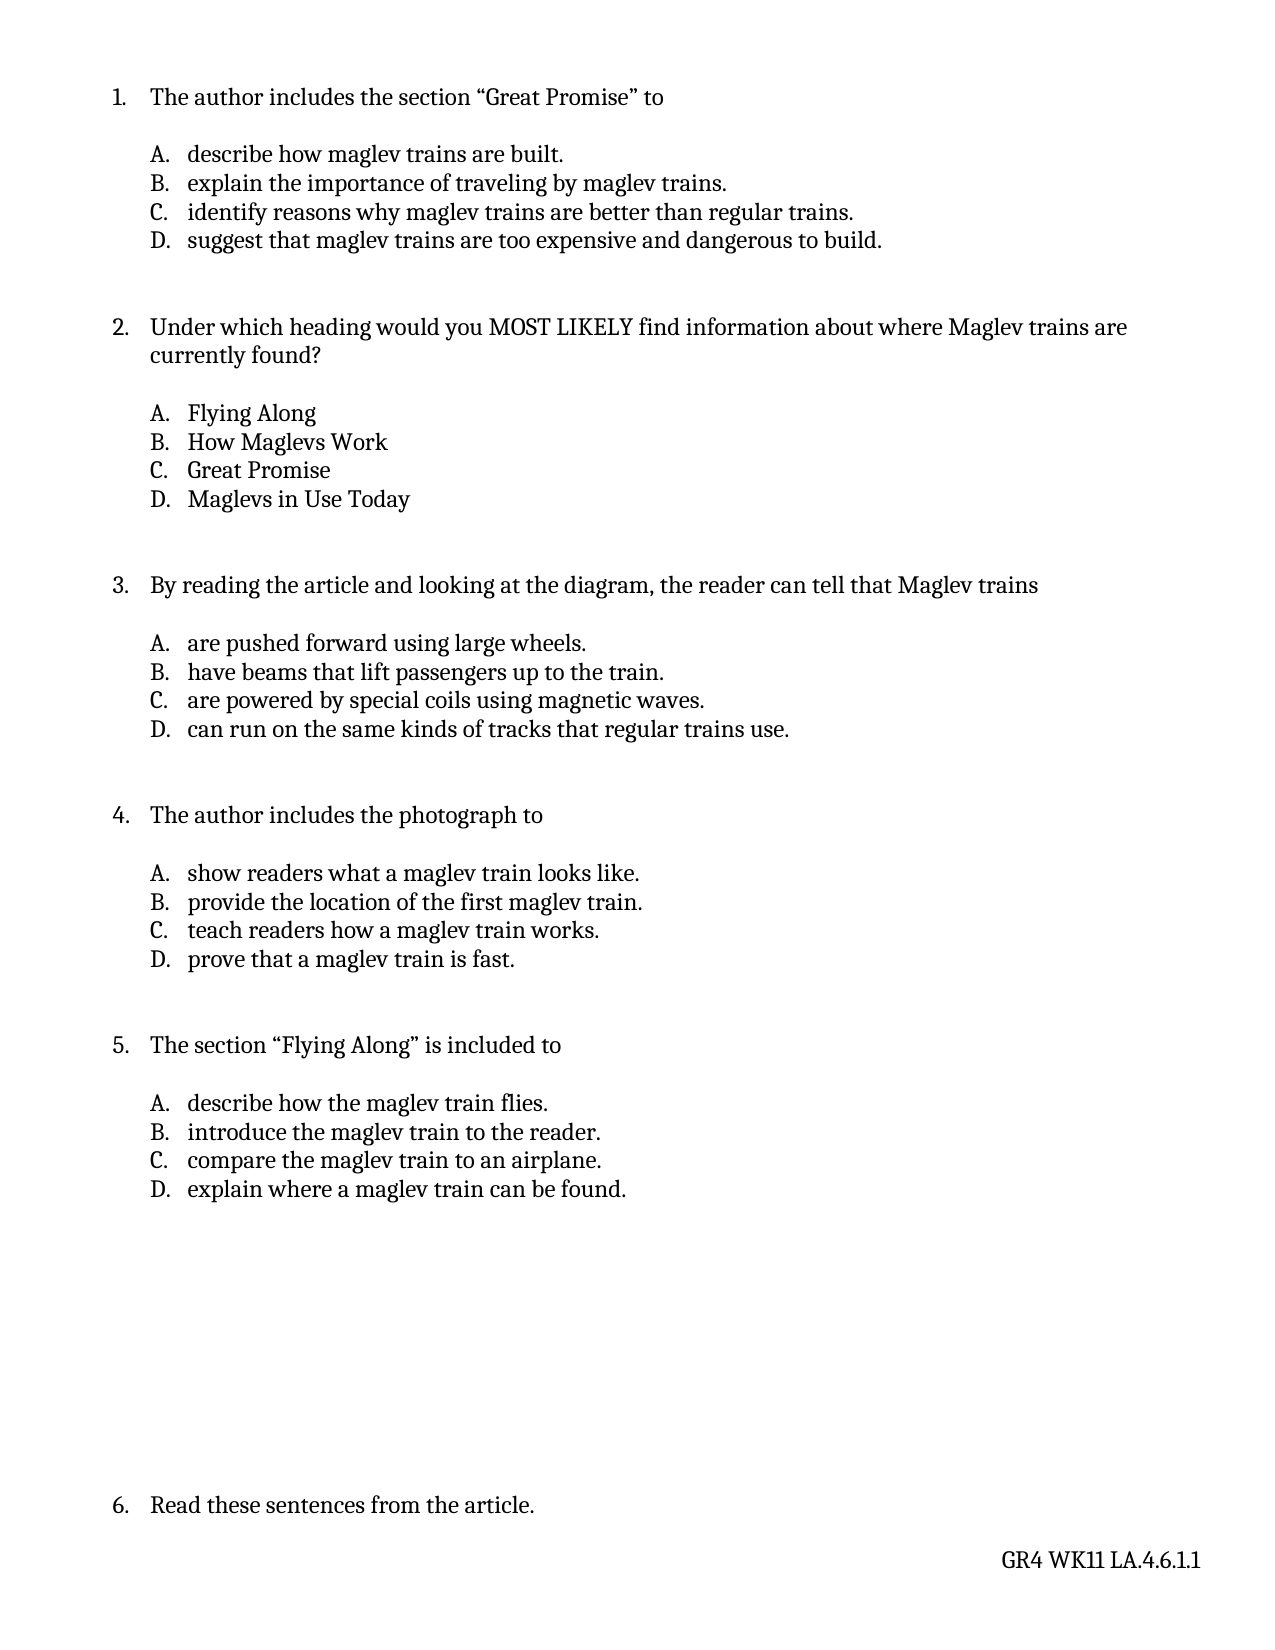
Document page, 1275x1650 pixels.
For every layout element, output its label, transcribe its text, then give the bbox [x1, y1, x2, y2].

list compare the maglev train to an airplane. [150, 1146, 1200, 1175]
list show readers what a maglev train looks like. [150, 859, 1200, 887]
list The section “Flying Along” is included to [112, 1031, 1200, 1060]
list The author includes the photograph to [112, 801, 1200, 830]
list teach readers how a maglev train works. [150, 916, 1200, 945]
list have beams that lift passengers up to the train. [150, 657, 1200, 686]
list provide the location of the first maglev train. [150, 887, 1200, 916]
list identify reasons why maglev trains are better than regular trains. [150, 197, 1200, 226]
list explain where a maglev train can be found. [150, 1175, 1200, 1204]
list By reading the article and looking at the diagram, the reader can tell that Maglev trains [112, 571, 1200, 600]
list Under which heading would you MOST LIKELY find information about where Maglev trains are currently found? [112, 312, 1200, 370]
list Read these sentences from the article. [112, 1491, 1200, 1520]
list Maglevs in Use Today [150, 485, 1200, 514]
list suggest that maglev trains are too expensive and dangerous to build. [150, 226, 1200, 255]
list are pushed forward using large wheels. [150, 629, 1200, 657]
list The author includes the section “Great Promise” to [112, 82, 1200, 111]
list are powered by special coils using magnetic waves. [150, 686, 1200, 715]
list introduce the maglev train to the reader. [150, 1117, 1200, 1146]
list describe how maglev trains are built. [150, 140, 1200, 169]
list Flying Along [150, 399, 1200, 427]
list describe how the maglev train flies. [150, 1089, 1200, 1117]
list How Maglevs Work [150, 427, 1200, 456]
list prove that a maglev train is fast. [150, 945, 1200, 974]
list explain the importance of traveling by maglev trains. [150, 169, 1200, 197]
list Great Promise [150, 456, 1200, 485]
list can run on the same kinds of tracks that regular trains use. [150, 715, 1200, 744]
